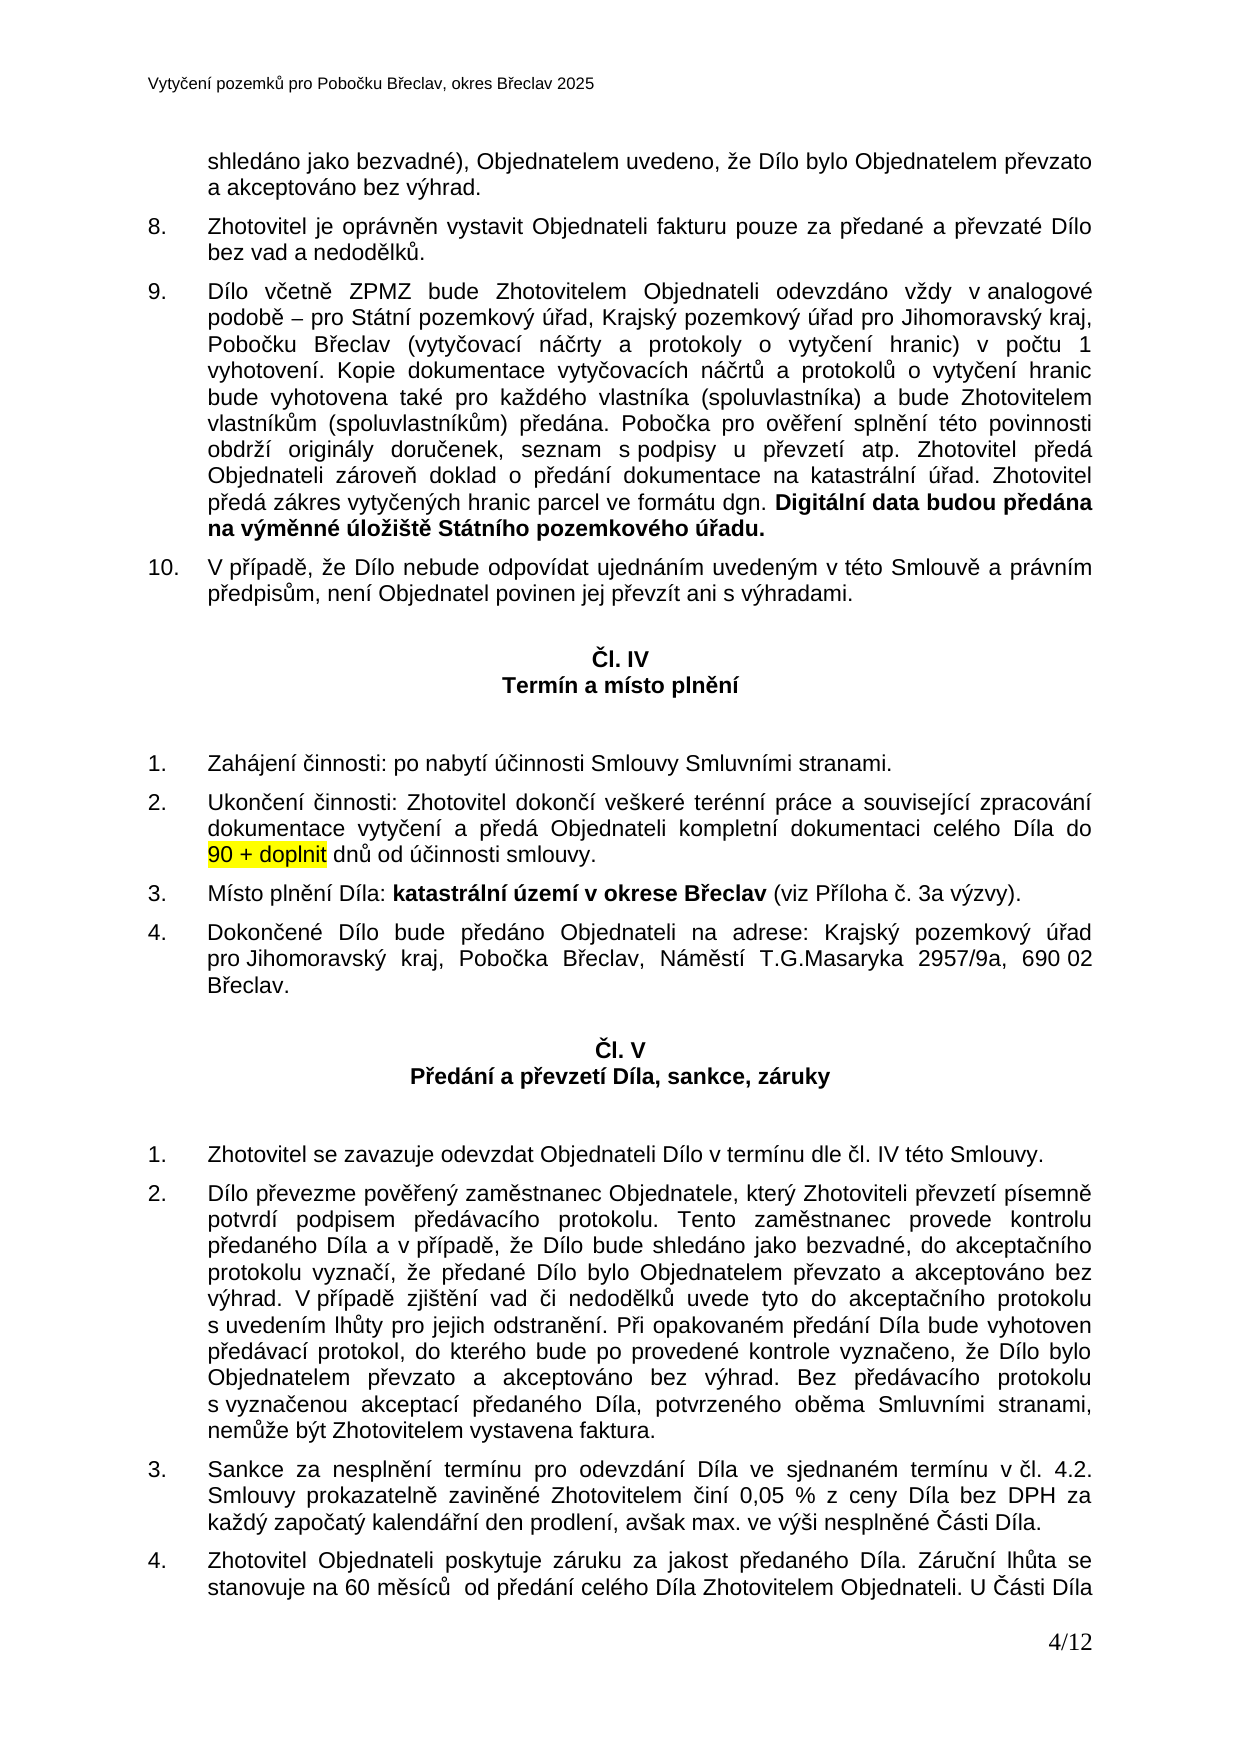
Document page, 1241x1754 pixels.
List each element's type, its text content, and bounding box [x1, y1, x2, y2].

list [148, 1547, 1093, 1600]
subtitle Termín a místo plnění [148, 672, 1093, 698]
list V případě, že Dílo nebude odpovídat ujednáním uvedeným v této Smlouvě a právním předpisům, není Objednatel povinen jej převzít ani s výhradami. [148, 554, 1093, 607]
list Dílo včetně ZPMZ bude Zhotovitelem Objednateli odevzdáno vždy v analogové podobě – pro Státní pozemkový úřad, Krajský pozemkový úřad pro Jihomoravský kraj, Pobočku Břeclav (vytyčovací náčrty a protokoly o vytyčení hranic) v počtu 1 vyhotovení. Kopie dokumentace vytyčovacích náčrtů a protokolů o vytyčení hranic bude vyhotovena také pro každého vlastníka (spoluvlastníka) a bude Zhotovitelem vlastníkům (spoluvlastníkům) předána. Pobočka pro ověření splnění této povinnosti obdrží originály doručenek, seznam s podpisy u převzetí atp. Zhotovitel předá Objednateli zároveň doklad o předání dokumentace na katastrální úřad. Zhotovitel předá zákres vytyčených hranic parcel ve formátu dgn. Digitální data budou předána na výměnné úložiště Státního pozemkového úřadu. [148, 278, 1093, 542]
subtitle Čl. V [148, 1037, 1093, 1063]
list Ukončení činnosti: Zhotovitel dokončí veškeré terénní práce a související zpracování dokumentace vytyčení a předá Objednateli kompletní dokumentaci celého Díla do 90 + doplnit dnů od účinnosti smlouvy. [148, 788, 1093, 868]
list Sankce za nesplnění termínu pro odevzdání Díla ve sjednaném termínu v čl. 4.2. Smlouvy prokazatelně zaviněné Zhotovitelem činí 0,05 % z ceny Díla bez DPH za každý započatý kalendářní den prodlení, avšak max. ve výši nesplněné Části Díla. [148, 1456, 1093, 1535]
list Zahájení činnosti: po nabytí účinnosti Smlouvy Smluvními stranami. [148, 750, 1093, 776]
subtitle Předání a převzetí Díla, sankce, záruky [148, 1063, 1093, 1089]
list Zhotovitel je oprávněn vystavit Objednateli fakturu pouze za předané a převzaté Dílo bez vad a nedodělků. [148, 213, 1093, 266]
subtitle Čl. IV [148, 646, 1093, 672]
list Místo plnění Díla: katastrální území v okrese Břeclav (viz Příloha č. 3a výzvy). [148, 880, 1093, 906]
list Dokončené Dílo bude předáno Objednateli na adrese: Krajský pozemkový úřad pro Jihomoravský kraj, Pobočka Břeclav, Náměstí T.G.Masaryka 2957/9a, 690 02 Břeclav. [148, 919, 1093, 998]
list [148, 148, 1093, 200]
list Dílo převezme pověřený zaměstnanec Objednatele, který Zhotoviteli převzetí písemně potvrdí podpisem předávacího protokolu. Tento zaměstnanec provede kontrolu předaného Díla a v případě, že Dílo bude shledáno jako bezvadné, do akceptačního protokolu vyznačí, že předané Dílo bylo Objednatelem převzato a akceptováno bez výhrad. V případě zjištění vad či nedodělků uvede tyto do akceptačního protokolu s uvedením lhůty pro jejich odstranění. Při opakovaném předání Díla bude vyhotoven předávací protokol, do kterého bude po provedené kontrole vyznačeno, že Dílo bylo Objednatelem převzato a akceptováno bez výhrad. Bez předávacího protokolu s vyznačenou akceptací předaného Díla, potvrzeného oběma Smluvními stranami, nemůže být Zhotovitelem vystavena faktura. [148, 1180, 1093, 1443]
list Zhotovitel se zavazuje odevzdat Objednateli Dílo v termínu dle čl. IV této Smlouvy. [148, 1141, 1093, 1167]
